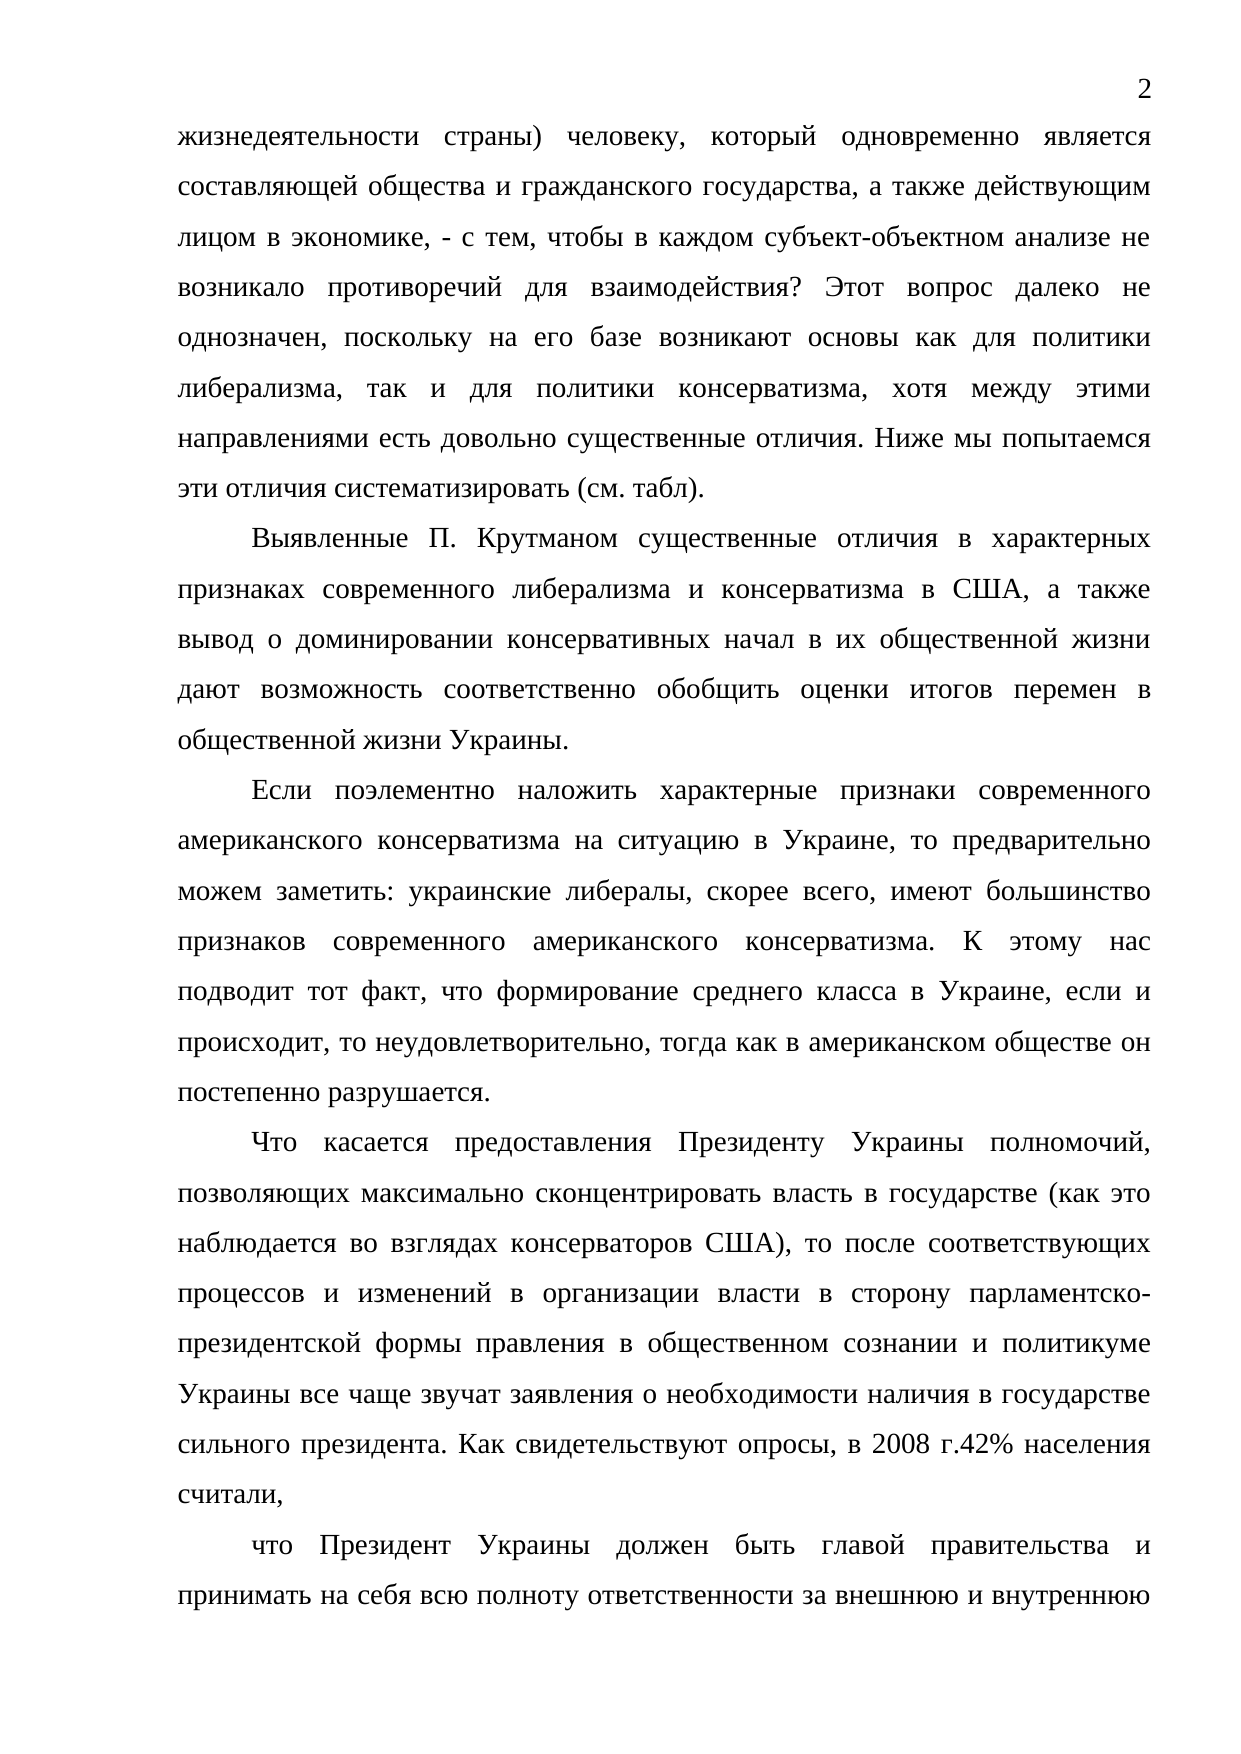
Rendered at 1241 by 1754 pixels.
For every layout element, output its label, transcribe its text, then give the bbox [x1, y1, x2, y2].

text Выявленные П. Крутманом существенные отличия в характерных признаках современного либерализма и консерватизма в США, а также вывод о доминировании консервативных начал в их общественной жизни дают возможность соответственно обобщить оценки итогов перемен в общественной жизни Украины. [177, 521, 1152, 755]
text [177, 1527, 1152, 1611]
text Если поэлементно наложить характерные признаки современного американского консерватизма на ситуацию в Украине, то предварительно можем заметить: украинские либералы, скорее всего, имеют большинство признаков современного американского консерватизма. К этому нас подводит тот факт, что формирование среднего класса в Украине, если и происходит, то неудовлетворительно, тогда как в американском обществе он постепенно разрушается. [177, 772, 1152, 1108]
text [177, 118, 1152, 504]
text Что касается предоставления Президенту Украины полномочий, позволяющих максимально сконцентрировать власть в государстве (как это наблюдается во взглядах консерваторов США), то после соответствующих процессов и изменений в организации власти в сторону парламентско-президентской формы правления в общественном сознании и политикуме Украины все чаще звучат заявления о необходимости наличия в государстве сильного президента. Как свидетельствуют опросы, в 2008 г.42% населения считали, [177, 1124, 1152, 1510]
